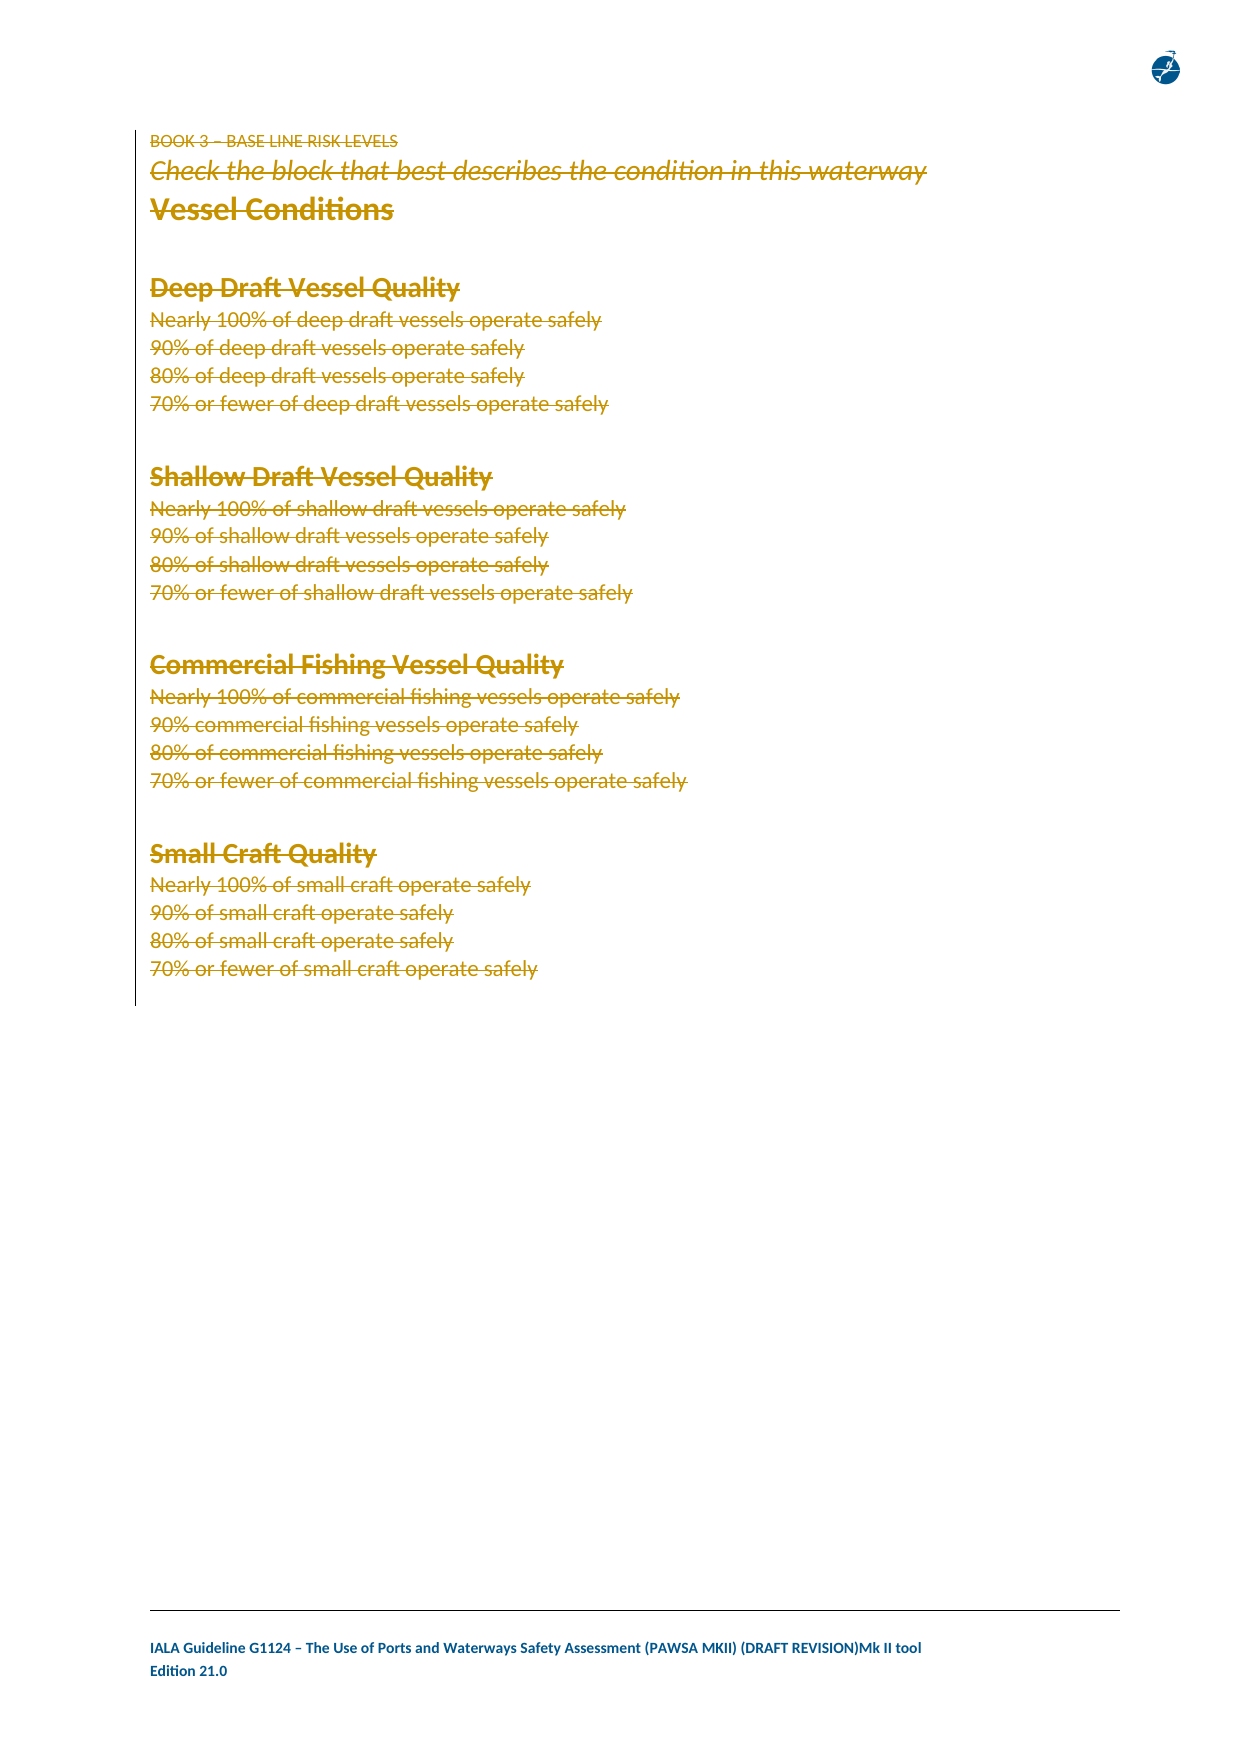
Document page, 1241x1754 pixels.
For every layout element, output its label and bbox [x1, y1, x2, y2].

picture [1120, 0, 1239, 119]
